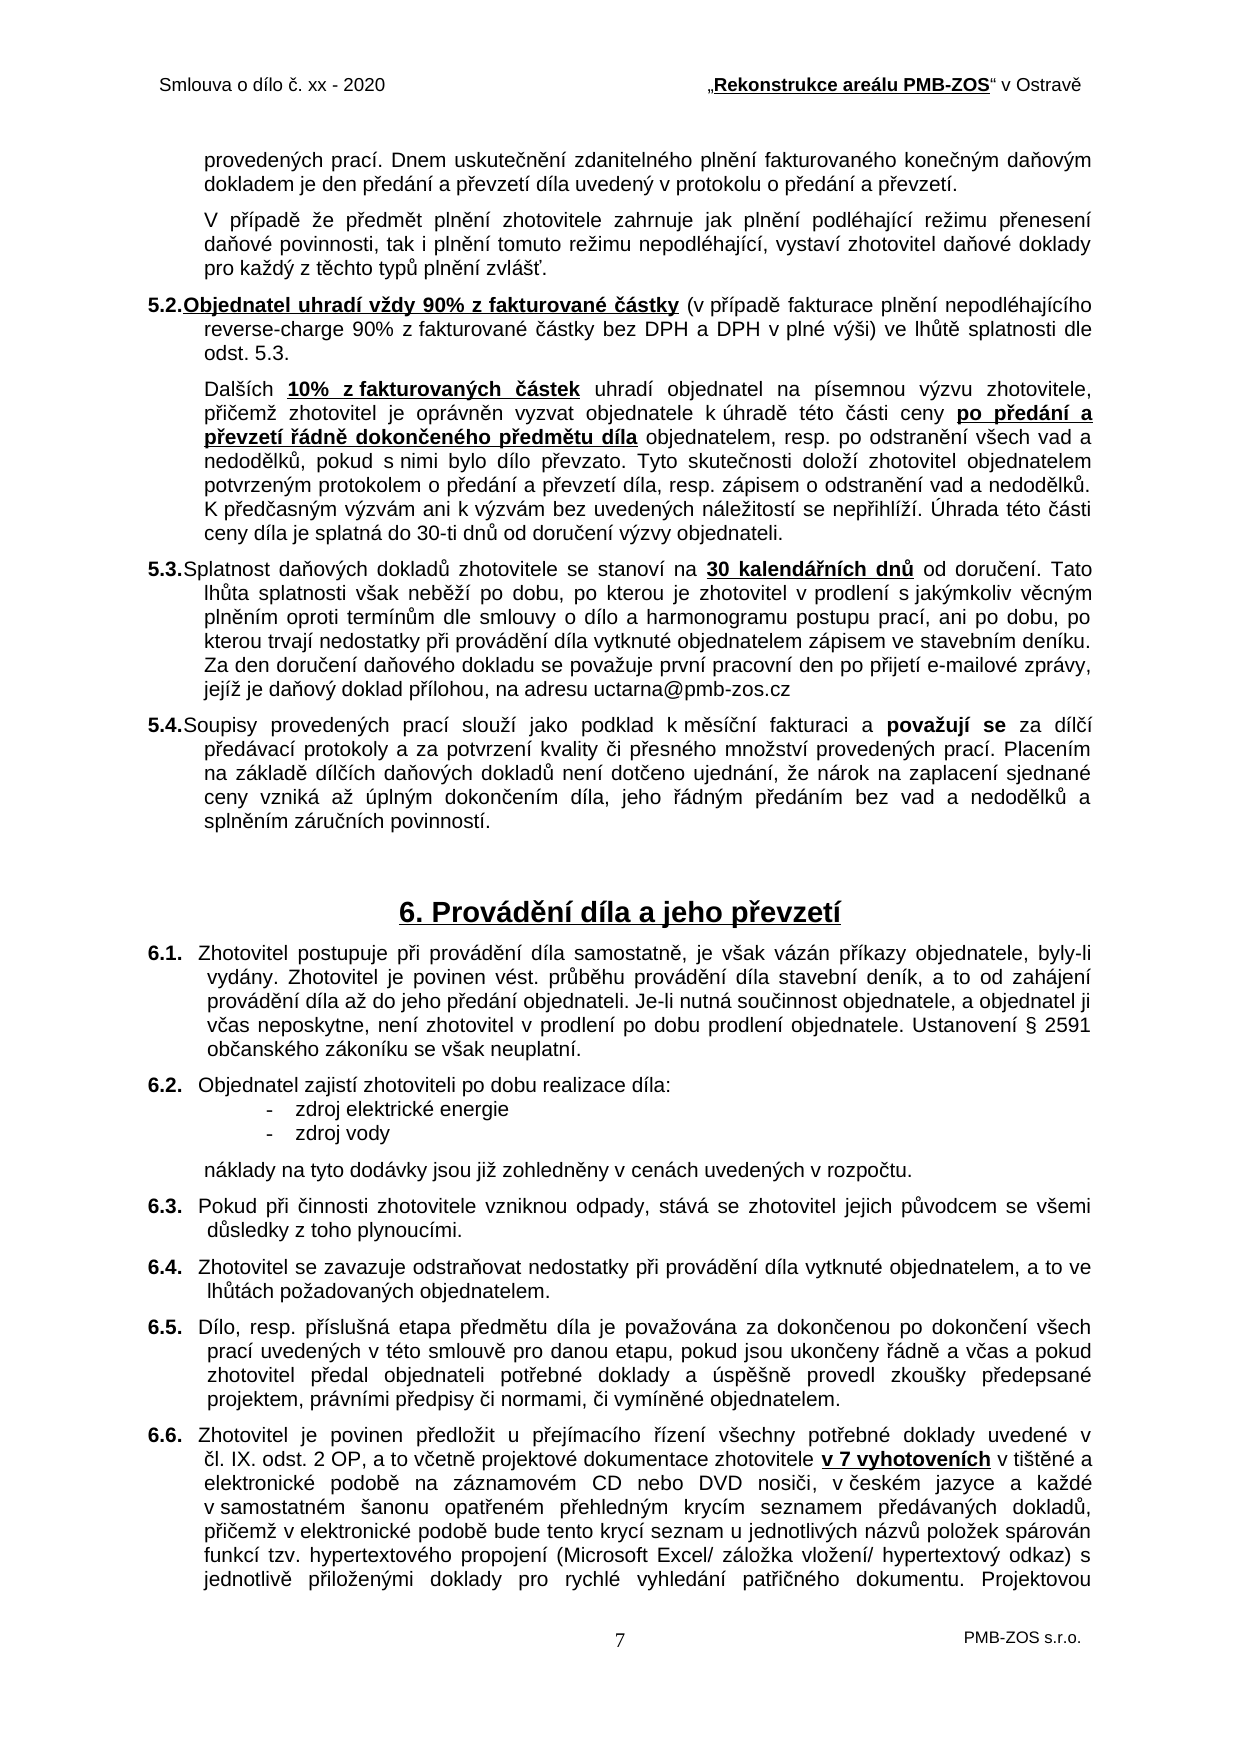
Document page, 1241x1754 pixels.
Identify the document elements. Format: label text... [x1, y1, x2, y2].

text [204, 148, 1092, 196]
list Objednatel zajistí zhotoviteli po dobu realizace díla: [148, 1073, 1092, 1097]
list Pokud při činnosti zhotovitele vzniknou odpady, stává se zhotovitel jejich původcem se všemi důsledky z toho plynoucími. [148, 1194, 1092, 1242]
text Dalších 10% z fakturovaných částek uhradí objednatel na písemnou výzvu zhotovitele, přičemž zhotovitel je oprávněn vyzvat objednatele k úhradě této části ceny po předání a převzetí řádně dokončeného předmětu díla objednatelem, resp. po odstranění všech vad a nedodělků, pokud s nimi bylo dílo převzato. Tyto skutečnosti doloží zhotovitel objednatelem potvrzeným protokolem o předání a převzetí díla, resp. zápisem o odstranění vad a nedodělků. K předčasným výzvám ani k výzvám bez uvedených náležitostí se nepřihlíží. Úhrada této části ceny díla je splatná do 30-ti dnů od doručení výzvy objednateli. [204, 377, 1092, 544]
list zdroj vody [251, 1121, 1092, 1145]
list Zhotovitel se zavazuje odstraňovat nedostatky při provádění díla vytknuté objednatelem, a to ve lhůtách požadovaných objednatelem. [148, 1254, 1092, 1302]
list Zhotovitel postupuje při provádění díla samostatně, je však vázán příkazy objednatele, byly-li vydány. Zhotovitel je povinen vést. průběhu provádění díla stavební deník, a to od zahájení provádění díla až do jeho předání objednateli. Je-li nutná součinnost objednatele, a objednatel ji včas neposkytne, není zhotovitel v prodlení po dobu prodlení objednatele. Ustanovení § 2591 občanského zákoníku se však neuplatní. [148, 941, 1092, 1060]
text V případě že předmět plnění zhotovitele zahrnuje jak plnění podléhající režimu přenesení daňové povinnosti, tak i plnění tomuto režimu nepodléhající, vystaví zhotovitel daňové doklady pro každý z těchto typů plnění zvlášť. [204, 208, 1092, 280]
list Dílo, resp. příslušná etapa předmětu díla je považována za dokončenou po dokončení všech prací uvedených v této smlouvě pro danou etapu, pokud jsou ukončeny řádně a včas a pokud zhotovitel předal objednateli potřebné doklady a úspěšně provedl zkoušky předepsané projektem, právními předpisy či normami, či vymíněné objednatelem. [148, 1315, 1092, 1411]
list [148, 1423, 1092, 1591]
list zdroj elektrické energie [251, 1097, 1092, 1121]
list Objednatel uhradí vždy 90% z fakturované částky (v případě fakturace plnění nepodléhajícího reverse-charge 90% z fakturované částky bez DPH a DPH v plné výši) ve lhůtě splatnosti dle odst. 5.3. [148, 292, 1092, 364]
text náklady na tyto dodávky jsou již zohledněny v cenách uvedených v rozpočtu. [204, 1158, 1092, 1182]
list Provádění díla a jeho převzetí [148, 894, 1092, 928]
list Soupisy provedených prací slouží jako podklad k měsíční fakturaci a považují se za dílčí předávací protokoly a za potvrzení kvality či přesného množství provedených prací. Placením na základě dílčích daňových dokladů není dotčeno ujednání, že nárok na zaplacení sjednané ceny vzniká až úplným dokončením díla, jeho řádným předáním bez vad a nedodělků a splněním záručních povinností. [148, 713, 1092, 833]
list Splatnost daňových dokladů zhotovitele se stanoví na 30 kalendářních dnů od doručení. Tato lhůta splatnosti však neběží po dobu, po kterou je zhotovitel v prodlení s jakýmkoliv věcným plněním oproti termínům dle smlouvy o dílo a harmonogramu postupu prací, ani po dobu, po kterou trvají nedostatky při provádění díla vytknuté objednatelem zápisem ve stavebním deníku. Za den doručení daňového dokladu se považuje první pracovní den po přijetí e-mailové zprávy, jejíž je daňový doklad přílohou, na adresu uctarna@pmb-zos.cz [148, 557, 1092, 701]
